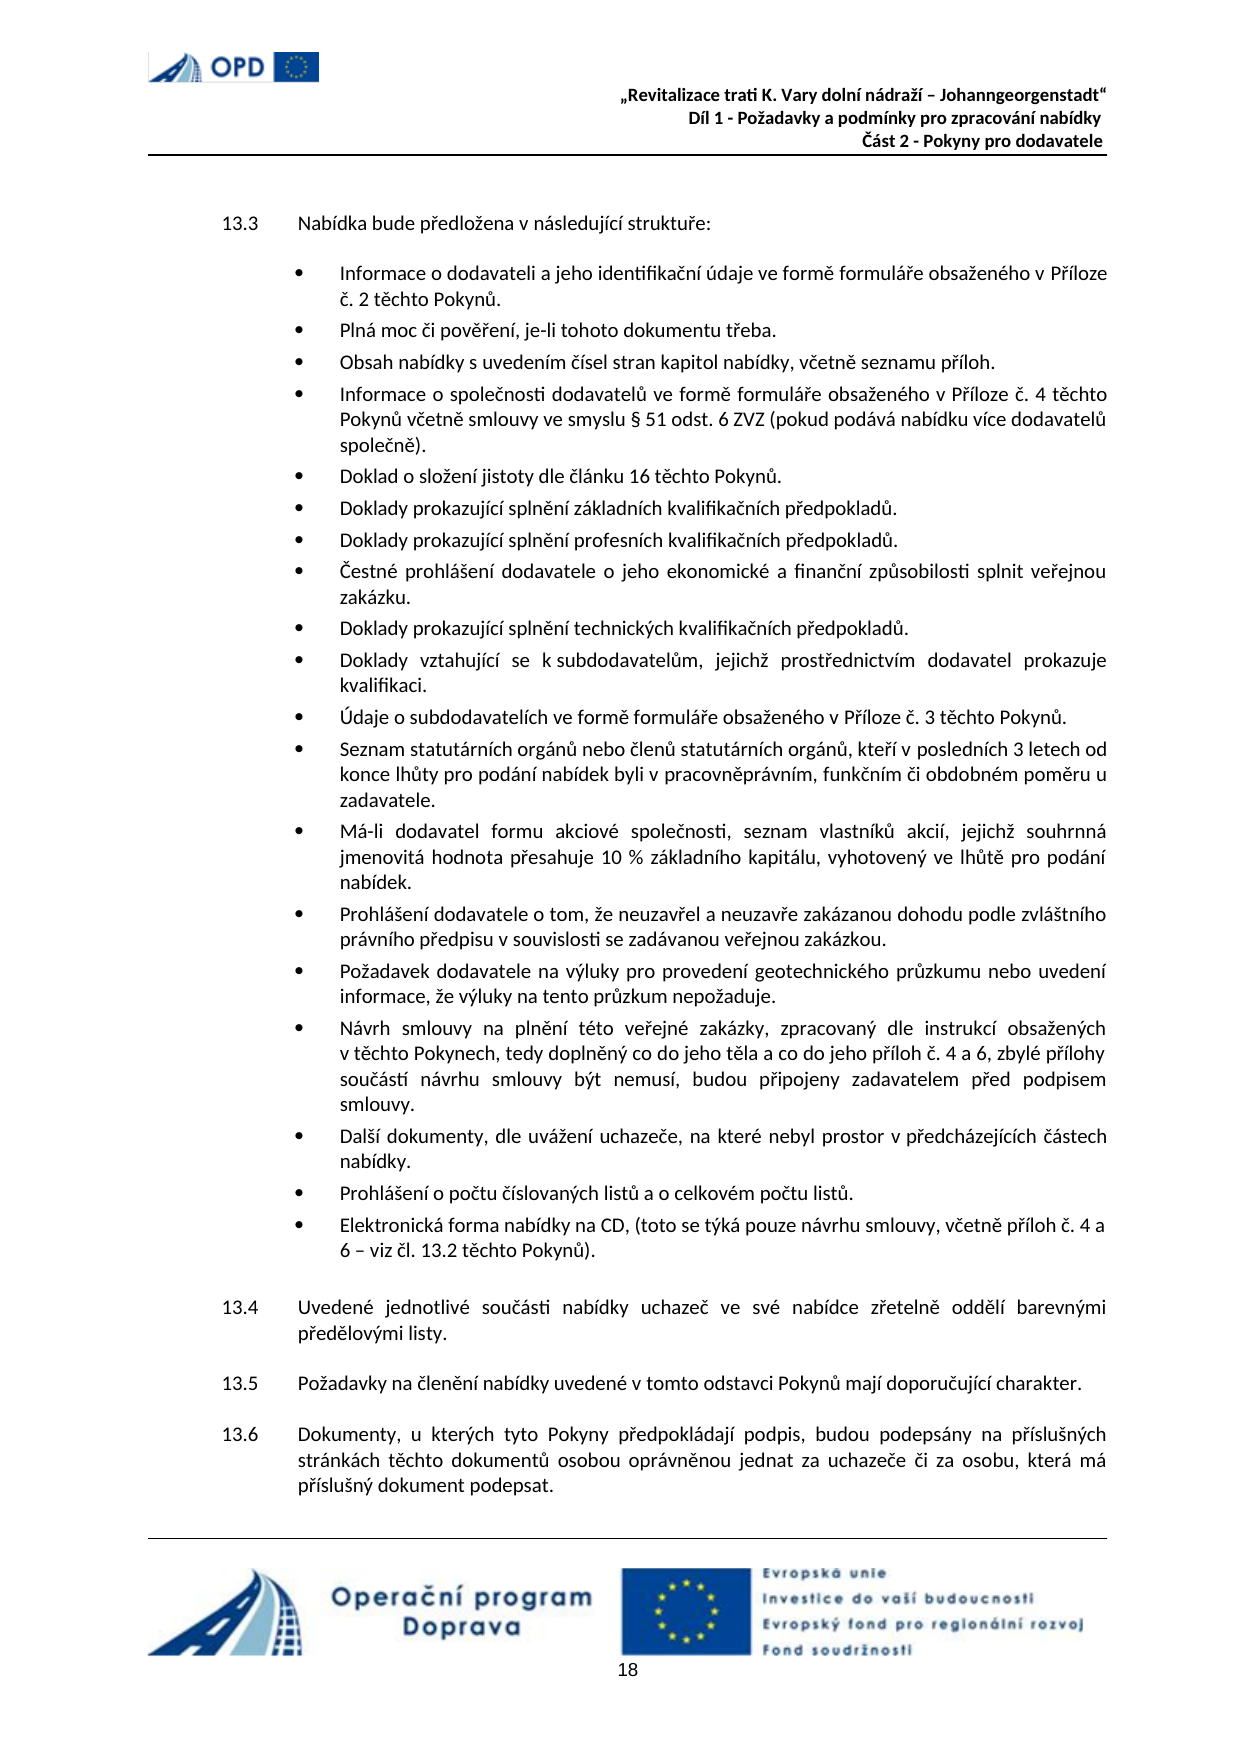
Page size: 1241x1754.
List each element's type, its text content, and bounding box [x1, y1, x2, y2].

list Doklady prokazující splnění technických kvalifikačních předpokladů. [295, 616, 1107, 641]
list Dokumenty, u kterých tyto Pokyny předpokládají podpis, budou podepsány na příslušných stránkách těchto dokumentů osobou oprávněnou jednat za uchazeče či za osobu, která má příslušný dokument podepsat. [221, 1421, 1107, 1498]
list Doklady vztahující se k subdodavatelům, jejichž prostřednictvím dodavatel prokazuje kvalifikaci. [295, 647, 1107, 698]
list Prohlášení o počtu číslovaných listů a o celkovém počtu listů. [295, 1180, 1107, 1206]
list Další dokumenty, dle uvážení uchazeče, na které nebyl prostor v předcházejících částech nabídky. [295, 1123, 1107, 1174]
list Čestné prohlášení dodavatele o jeho ekonomické a finanční způsobilosti splnit veřejnou zakázku. [295, 558, 1107, 609]
list Požadavek dodavatele na výluky pro provedení geotechnického průzkumu nebo uvedení informace, že výluky na tento průzkum nepožaduje. [295, 958, 1107, 1009]
list Údaje o subdodavatelích ve formě formuláře obsaženého v Příloze č. 3 těchto Pokynů. [295, 704, 1107, 730]
picture [147, 52, 319, 84]
list Požadavky na členění nabídky uvedené v tomto odstavci Pokynů mají doporučující charakter. [221, 1371, 1107, 1396]
list Obsah nabídky s uvedením čísel stran kapitol nabídky, včetně seznamu příloh. [295, 349, 1107, 375]
list Doklady prokazující splnění profesních kvalifikačních předpokladů. [295, 527, 1107, 552]
list Plná moc či pověření, je-li tohoto dokumentu třeba. [295, 318, 1107, 343]
list Doklady prokazující splnění základních kvalifikačních předpokladů. [295, 495, 1107, 521]
list Doklad o složení jistoty dle článku 16 těchto Pokynů. [295, 463, 1107, 489]
list Má-li dodavatel formu akciové společnosti, seznam vlastníků akcií, jejichž souhrnná jmenovitá hodnota přesahuje 10 % základního kapitálu, vyhotovený ve lhůtě pro podání nabídek. [295, 818, 1107, 895]
list Uvedené jednotlivé součásti nabídky uchazeč ve své nabídce zřetelně oddělí barevnými předělovými listy. [221, 1294, 1107, 1345]
list Seznam statutárních orgánů nebo členů statutárních orgánů, kteří v posledních 3 letech od konce lhůty pro podání nabídek byli v pracovněprávním, funkčním či obdobném poměru u zadavatele. [295, 736, 1107, 812]
list Informace o společnosti dodavatelů ve formě formuláře obsaženého v Příloze č. 4 těchto Pokynů včetně smlouvy ve smyslu § 51 odst. 6 ZVZ (pokud podává nabídku více dodavatelů společně). [295, 381, 1107, 457]
list Návrh smlouvy na plnění této veřejné zakázky, zpracovaný dle instrukcí obsažených v těchto Pokynech, tedy doplněný co do jeho těla a co do jeho příloh č. 4 a 6, zbylé přílohy součástí návrhu smlouvy být nemusí, budou připojeny zadavatelem před podpisem smlouvy. [295, 1015, 1107, 1117]
list Informace o dodavateli a jeho identifikační údaje ve formě formuláře obsaženého v Příloze č. 2 těchto Pokynů. [295, 261, 1107, 311]
list Prohlášení dodavatele o tom, že neuzavřel a neuzavře zakázanou dohodu podle zvláštního právního předpisu v souvislosti se zadávanou veřejnou zakázkou. [295, 901, 1107, 952]
list Nabídka bude předložena v následující struktuře: [221, 210, 1107, 235]
list Elektronická forma nabídky na CD, (toto se týká pouze návrhu smlouvy, včetně příloh č. 4 a 6 – viz čl. 13.2 těchto Pokynů). [295, 1212, 1107, 1263]
picture [147, 1568, 1085, 1659]
